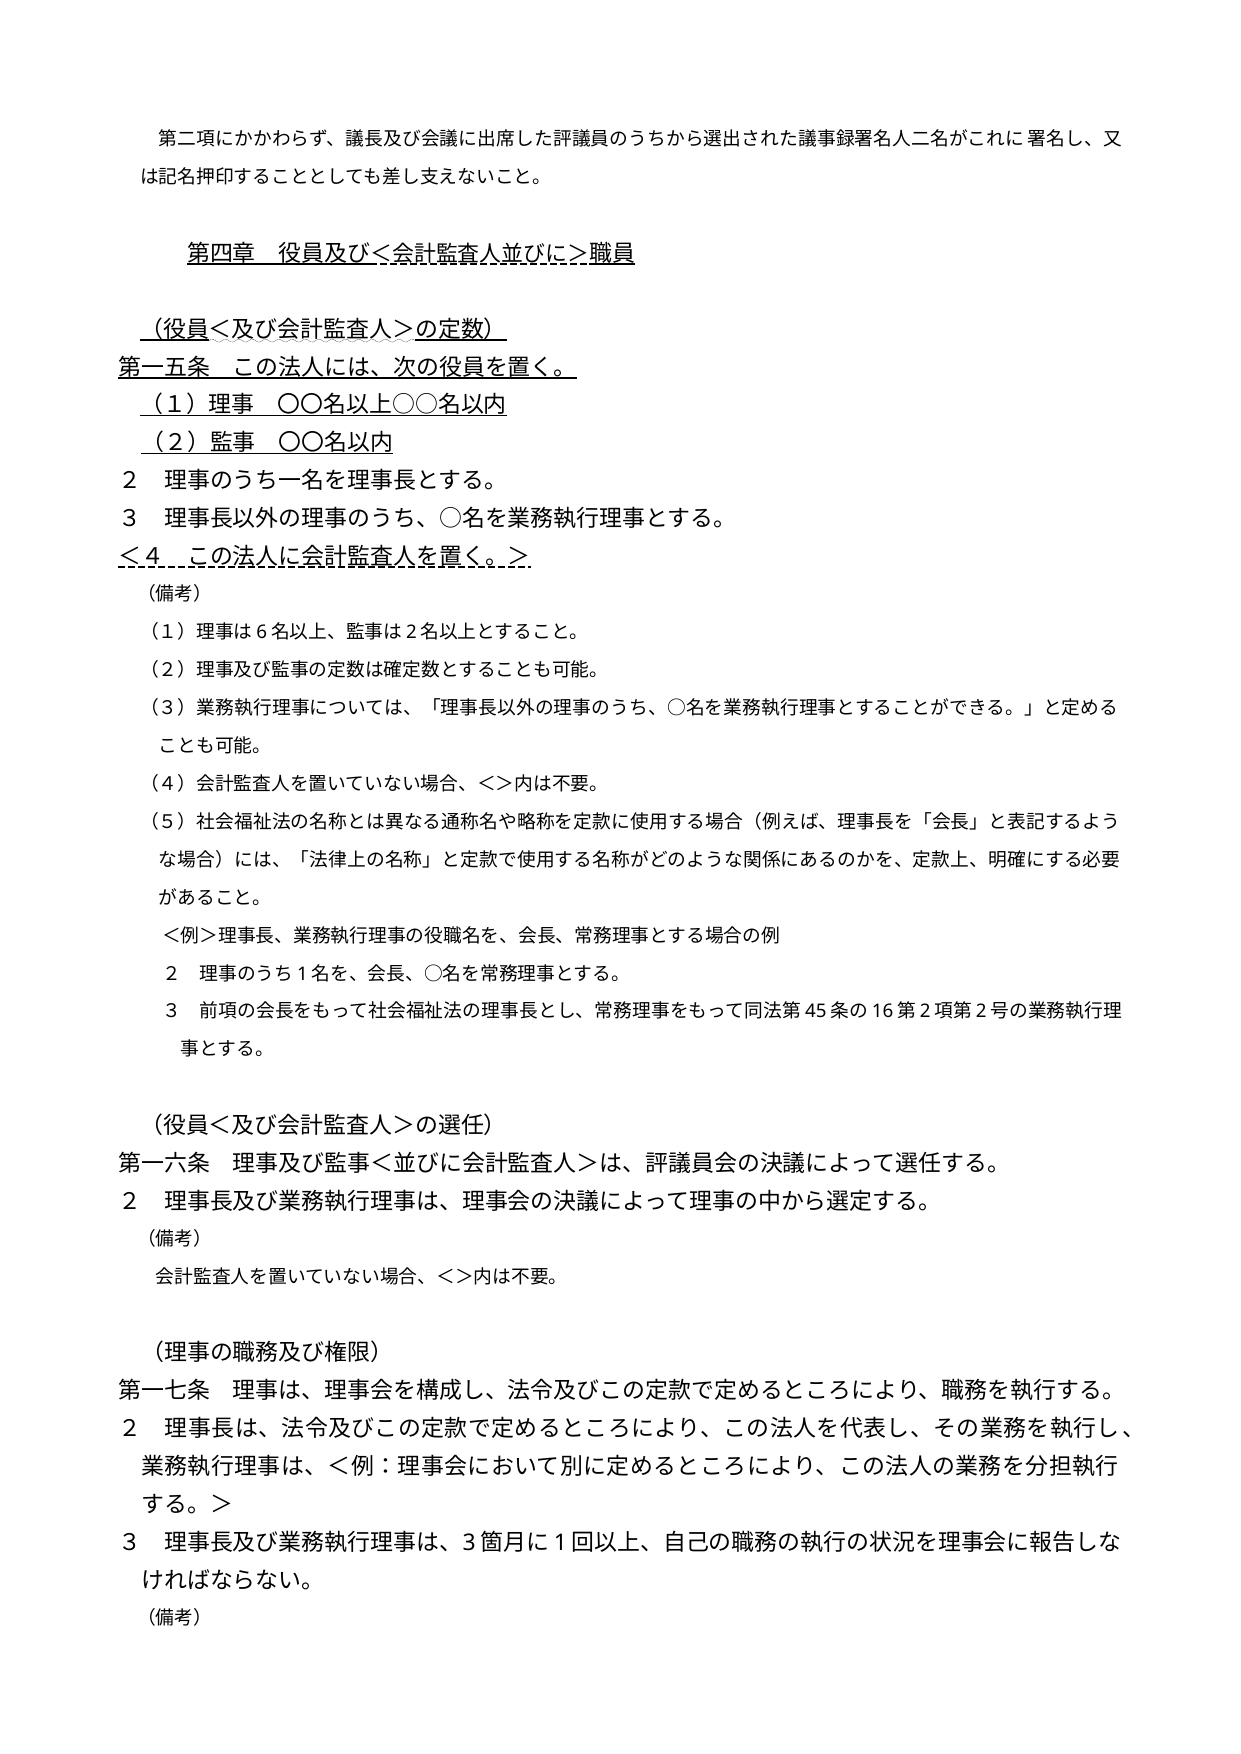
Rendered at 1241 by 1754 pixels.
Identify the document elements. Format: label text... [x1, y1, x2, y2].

text ２ 理事のうち1名を、会長、○名を常務理事とする。 [162, 953, 1122, 991]
text （４）会計監査人を置いていない場合、＜＞内は不要。 [140, 763, 1122, 801]
text ３ 前項の会長をもって社会福祉法の理事長とし、常務理事をもって同法第45条の16第2項第2号の業務執行理事とする。 [162, 991, 1122, 1067]
text 第一五条 この法人には、次の役員を置く。 [118, 346, 1122, 384]
text ２ 理事長及び業務執行理事は、理事会の決議によって理事の中から選定する。 [118, 1180, 1122, 1218]
text 第二項にかかわらず、議長及び会議に出席した評議員のうちから選出された議事録署名人二名がこれに署名し、又は記名押印することとしても差し支えないこと。 [140, 119, 1122, 194]
text （備考） [118, 574, 1122, 612]
text （備考） [118, 1597, 1122, 1635]
text ２ 理事長は、法令及びこの定款で定めるところにより、この法人を代表し、その業務を執行し、業務執行理事は、＜例：理事会において別に定めるところにより、この法人の業務を分担執行する。＞ [118, 1408, 1122, 1522]
text （３）業務執行理事については、「理事長以外の理事のうち、○名を業務執行理事とすることができる。」と定めることも可能。 [140, 687, 1122, 763]
text （１）理事 〇〇名以上○○名以内 [140, 384, 1122, 422]
text 第四章 役員及び＜会計監査人並びに＞職員 [118, 232, 1122, 270]
text ３ 理事長及び業務執行理事は、3箇月に1回以上、自己の職務の執行の状況を理事会に報告しなければならない。 [118, 1522, 1122, 1597]
text 会計監査人を置いていない場合、＜＞内は不要。 [118, 1256, 1122, 1294]
text （５）社会福祉法の名称とは異なる通称名や略称を定款に使用する場合（例えば、理事長を「会長」と表記するような場合）には、「法律上の名称」と定款で使用する名称がどのような関係にあるのかを、定款上、明確にする必要があること。 [140, 801, 1122, 915]
text ＜例＞理事長、業務執行理事の役職名を、会長、常務理事とする場合の例 [162, 915, 1122, 953]
text （２）監事 〇〇名以内 [118, 422, 1122, 460]
text （理事の職務及び権限） [118, 1332, 1122, 1370]
text 第一六条 理事及び監事＜並びに会計監査人＞は、評議員会の決議によって選任する。 [118, 1142, 1122, 1180]
text ＜４ この法人に会計監査人を置く。＞ [118, 536, 1122, 574]
text （１）理事は6名以上、監事は2名以上とすること。 [140, 612, 1122, 649]
text ３ 理事長以外の理事のうち、○名を業務執行理事とする。 [118, 498, 1122, 536]
text （役員＜及び会計監査人＞の選任） [140, 1104, 1122, 1142]
text （備考） [118, 1218, 1122, 1256]
text （２）理事及び監事の定数は確定数とすることも可能。 [140, 649, 1122, 687]
text （役員＜及び会計監査人＞の定数） [140, 308, 1122, 346]
text ２ 理事のうち一名を理事長とする。 [118, 460, 1122, 498]
text 第一七条 理事は、理事会を構成し、法令及びこの定款で定めるところにより、職務を執行する。 [118, 1370, 1122, 1408]
